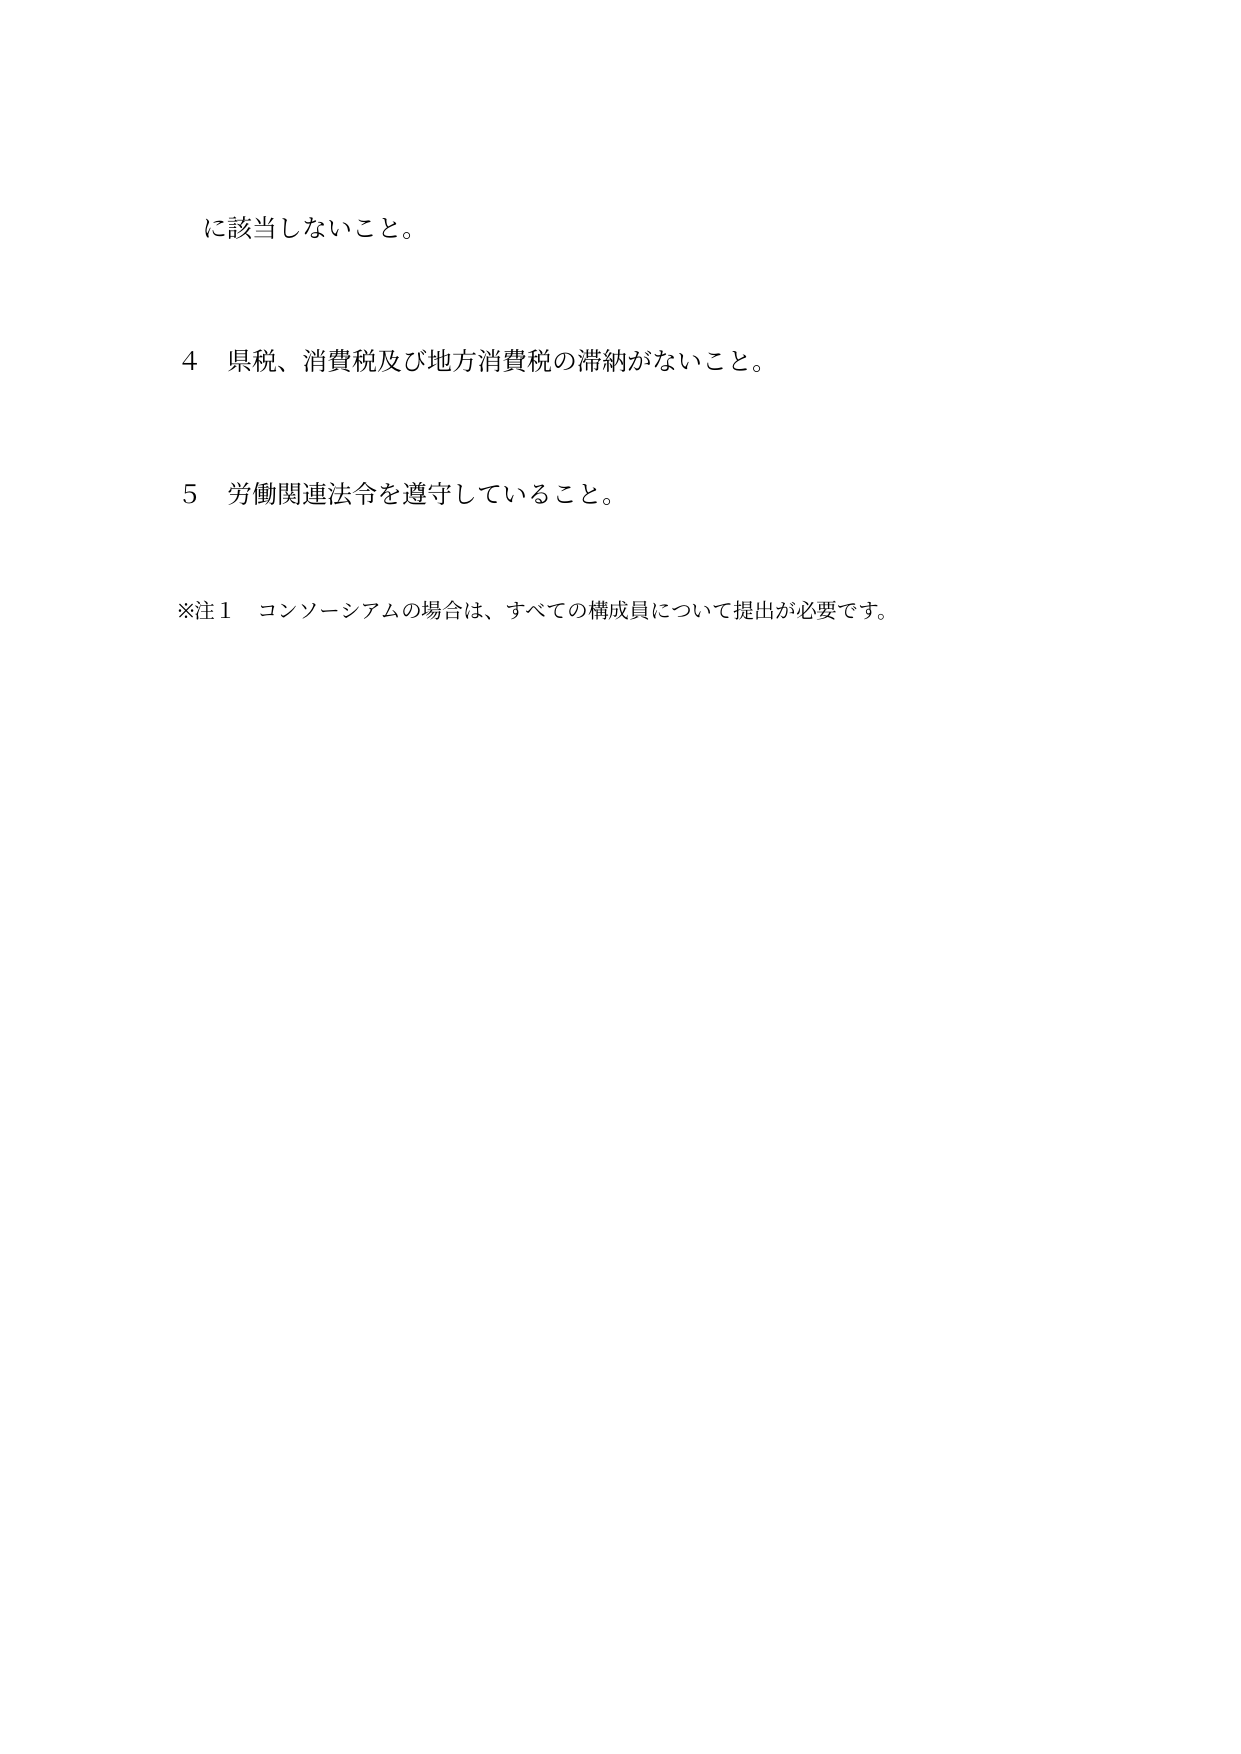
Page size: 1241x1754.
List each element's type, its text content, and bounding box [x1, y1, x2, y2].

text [177, 194, 1063, 260]
text ５ 労働関連法令を遵守していること。 [177, 460, 1063, 526]
text ※注１ コンソーシアムの場合は、すべての構成員について提出が必要です。 [177, 593, 1063, 626]
text ４ 県税、消費税及び地方消費税の滞納がないこと。 [177, 327, 1063, 393]
